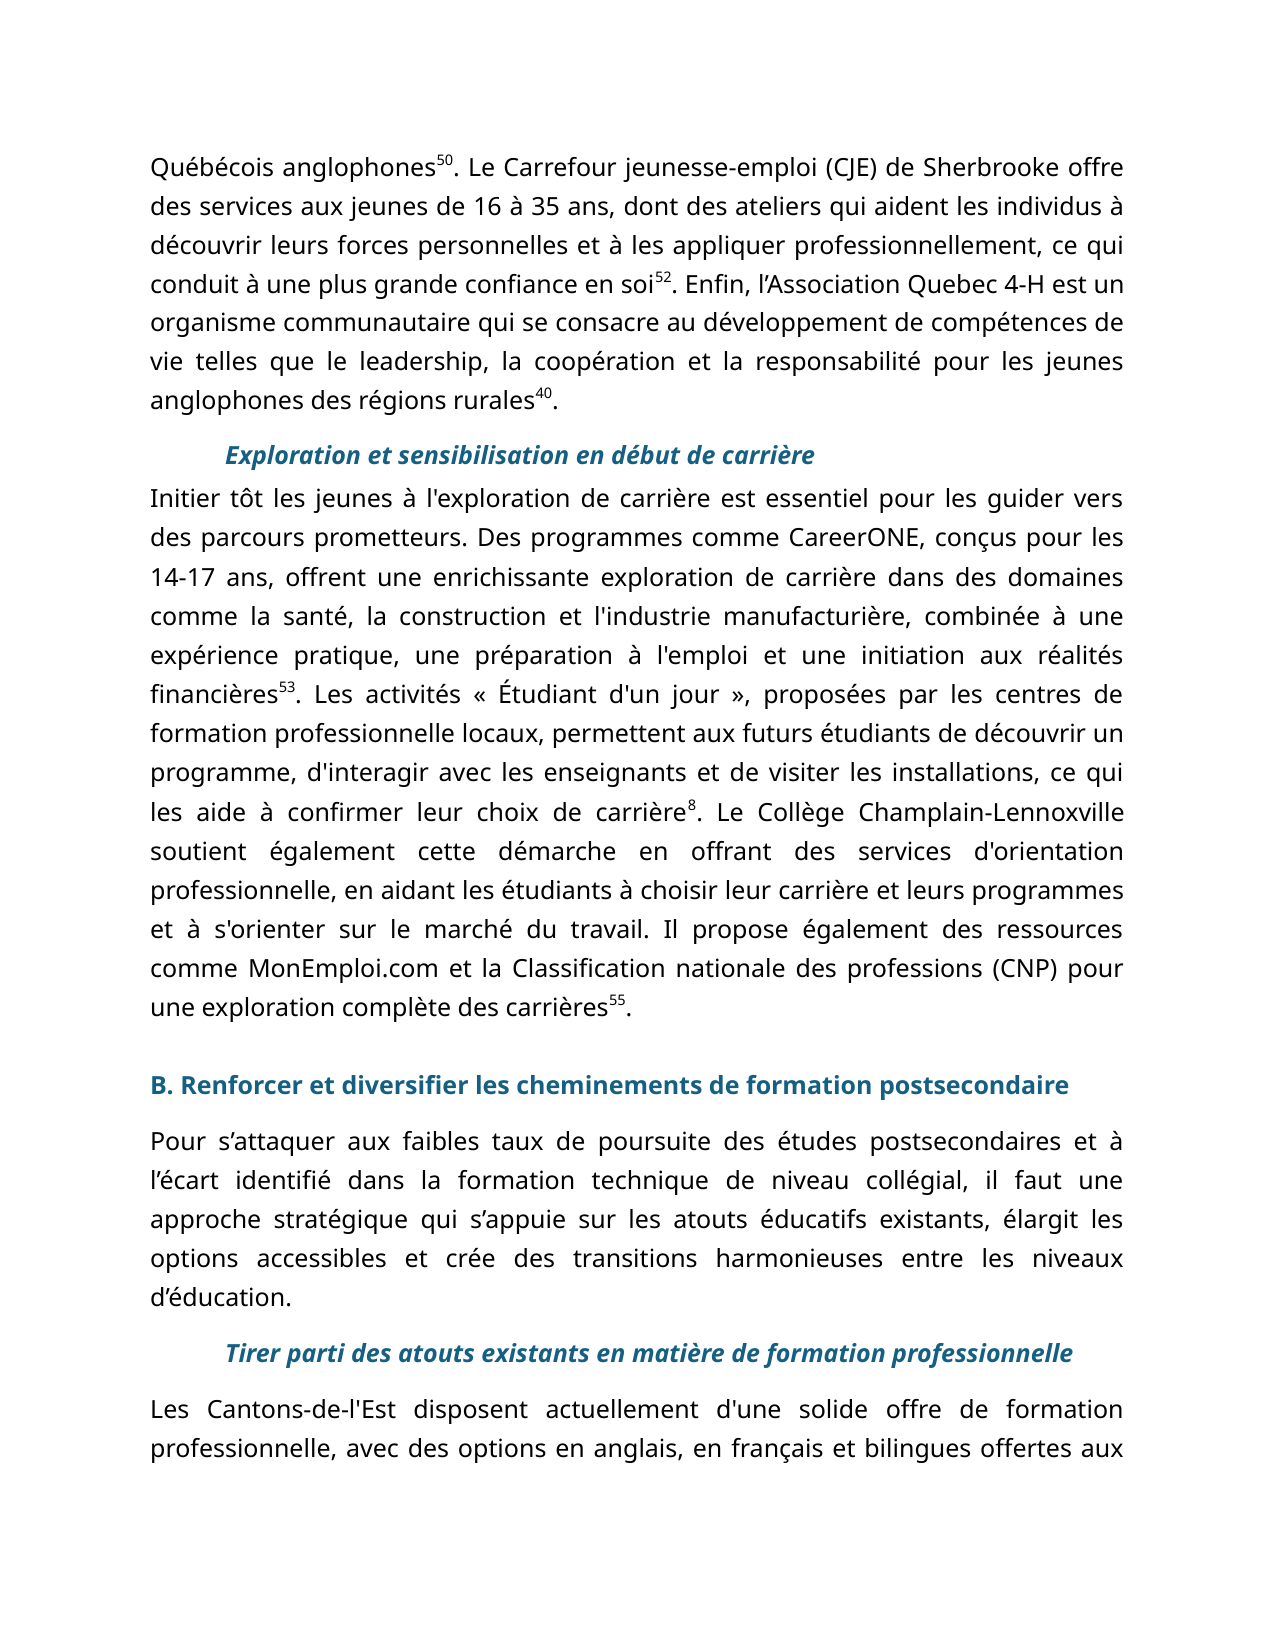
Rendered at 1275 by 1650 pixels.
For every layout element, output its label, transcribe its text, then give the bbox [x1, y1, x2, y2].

subtitle B. Renforcer et diversifier les cheminements de formation postsecondaire [150, 1068, 1125, 1102]
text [150, 150, 1125, 417]
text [150, 1392, 1125, 1465]
text Pour s’attaquer aux faibles taux de poursuite des études postsecondaires et à l’écart identifié dans la formation technique de niveau collégial, il faut une approche stratégique qui s’appuie sur les atouts éducatifs existants, élargit les options accessibles et crée des transitions harmonieuses entre les niveaux d’éducation. [150, 1123, 1125, 1314]
subtitle Exploration et sensibilisation en début de carrière [150, 438, 1125, 472]
text Initier tôt les jeunes à l'exploration de carrière est essentiel pour les guider vers des parcours prometteurs. Des programmes comme CareerONE, conçus pour les 14-17 ans, offrent une enrichissante exploration de carrière dans des domaines comme la santé, la construction et l'industrie manufacturière, combinée à une expérience pratique, une préparation à l'emploi et une initiation aux réalités financières53. Les activités « Étudiant d'un jour », proposées par les centres de formation professionnelle locaux, permettent aux futurs étudiants de découvrir un programme, d'interagir avec les enseignants et de visiter les installations, ce qui les aide à confirmer leur choix de carrière8. Le Collège Champlain-Lennoxville soutient également cette démarche en offrant des services d'orientation professionnelle, en aidant les étudiants à choisir leur carrière et leurs programmes et à s'orienter sur le marché du travail. Il propose également des ressources comme MonEmploi.com et la Classification nationale des professions (CNP) pour une exploration complète des carrières55. [150, 481, 1125, 1024]
subtitle Tirer parti des atouts existants en matière de formation professionnelle [150, 1336, 1125, 1370]
